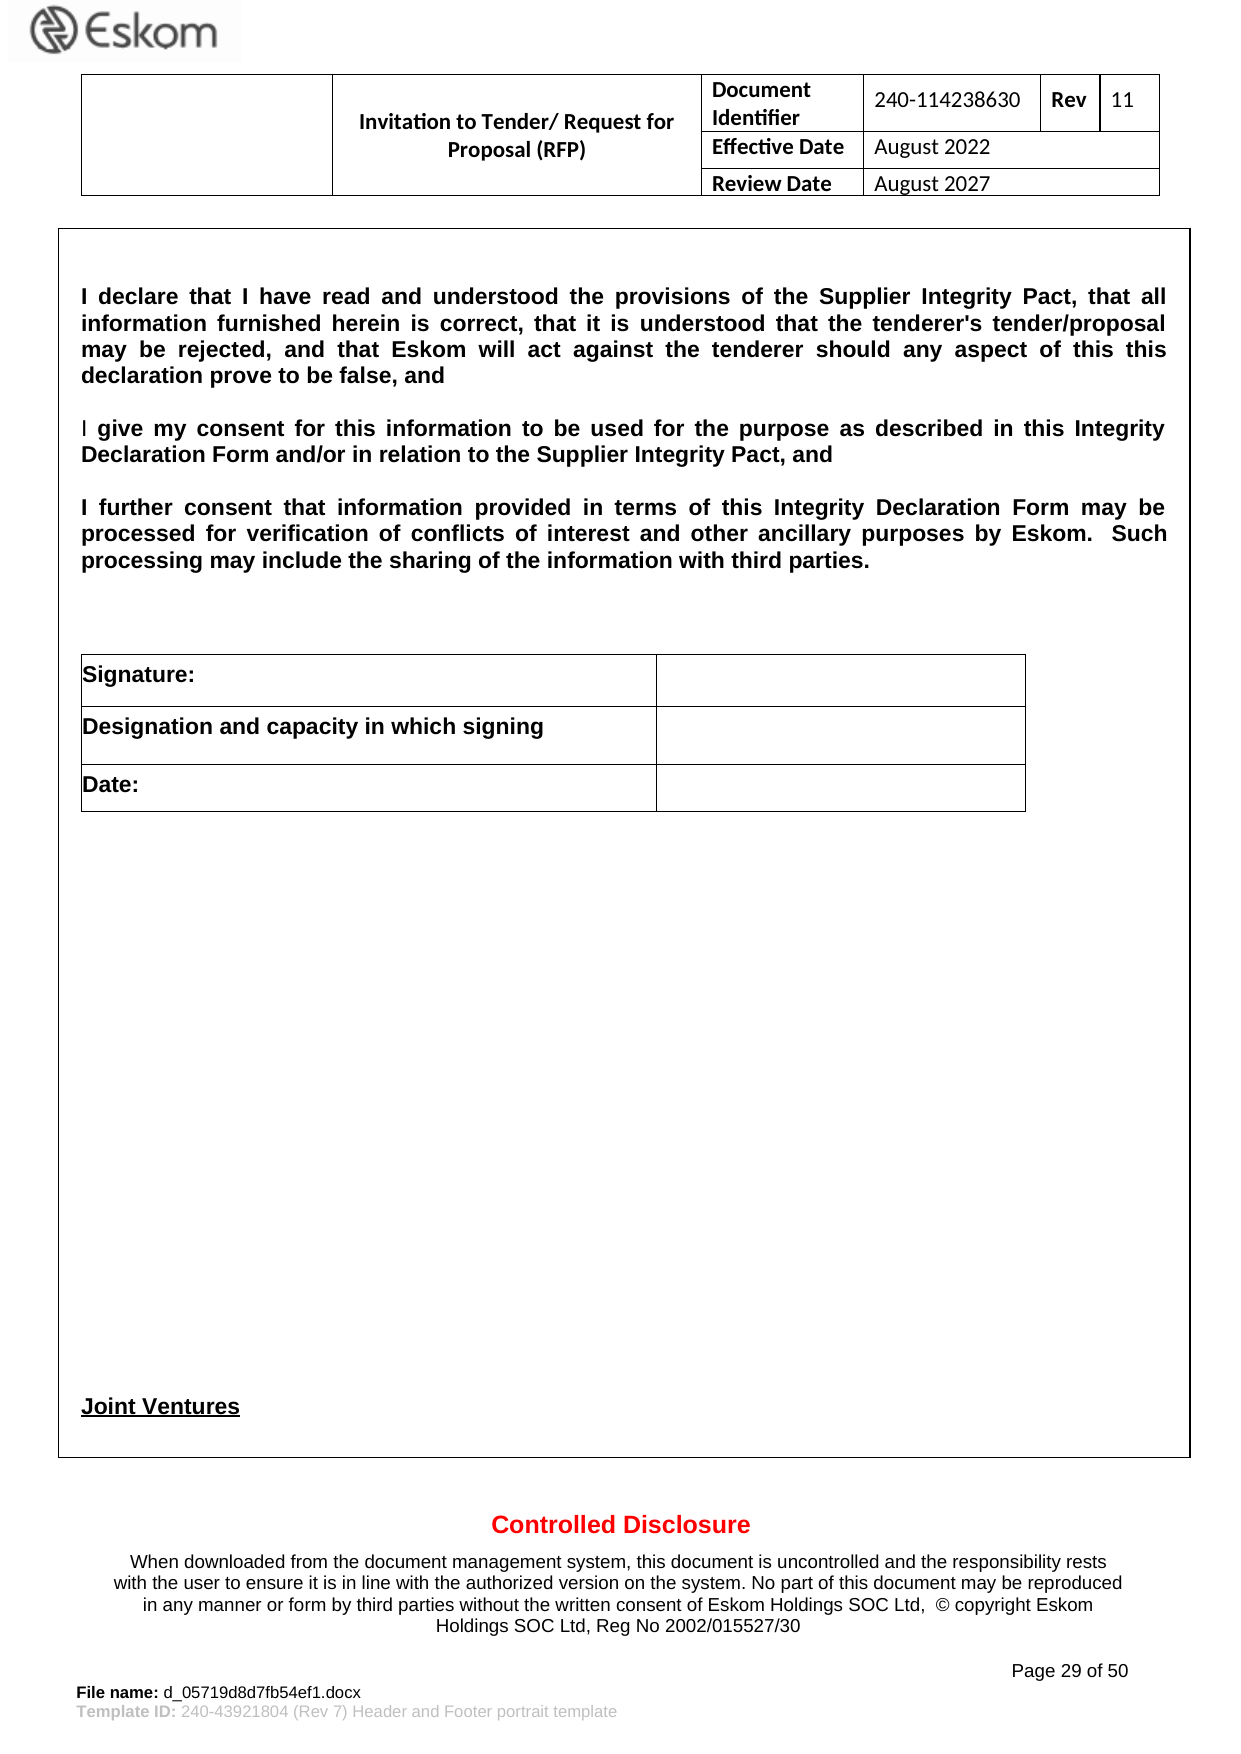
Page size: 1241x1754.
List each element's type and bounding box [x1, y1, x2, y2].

table_header [59, 229, 1189, 1457]
